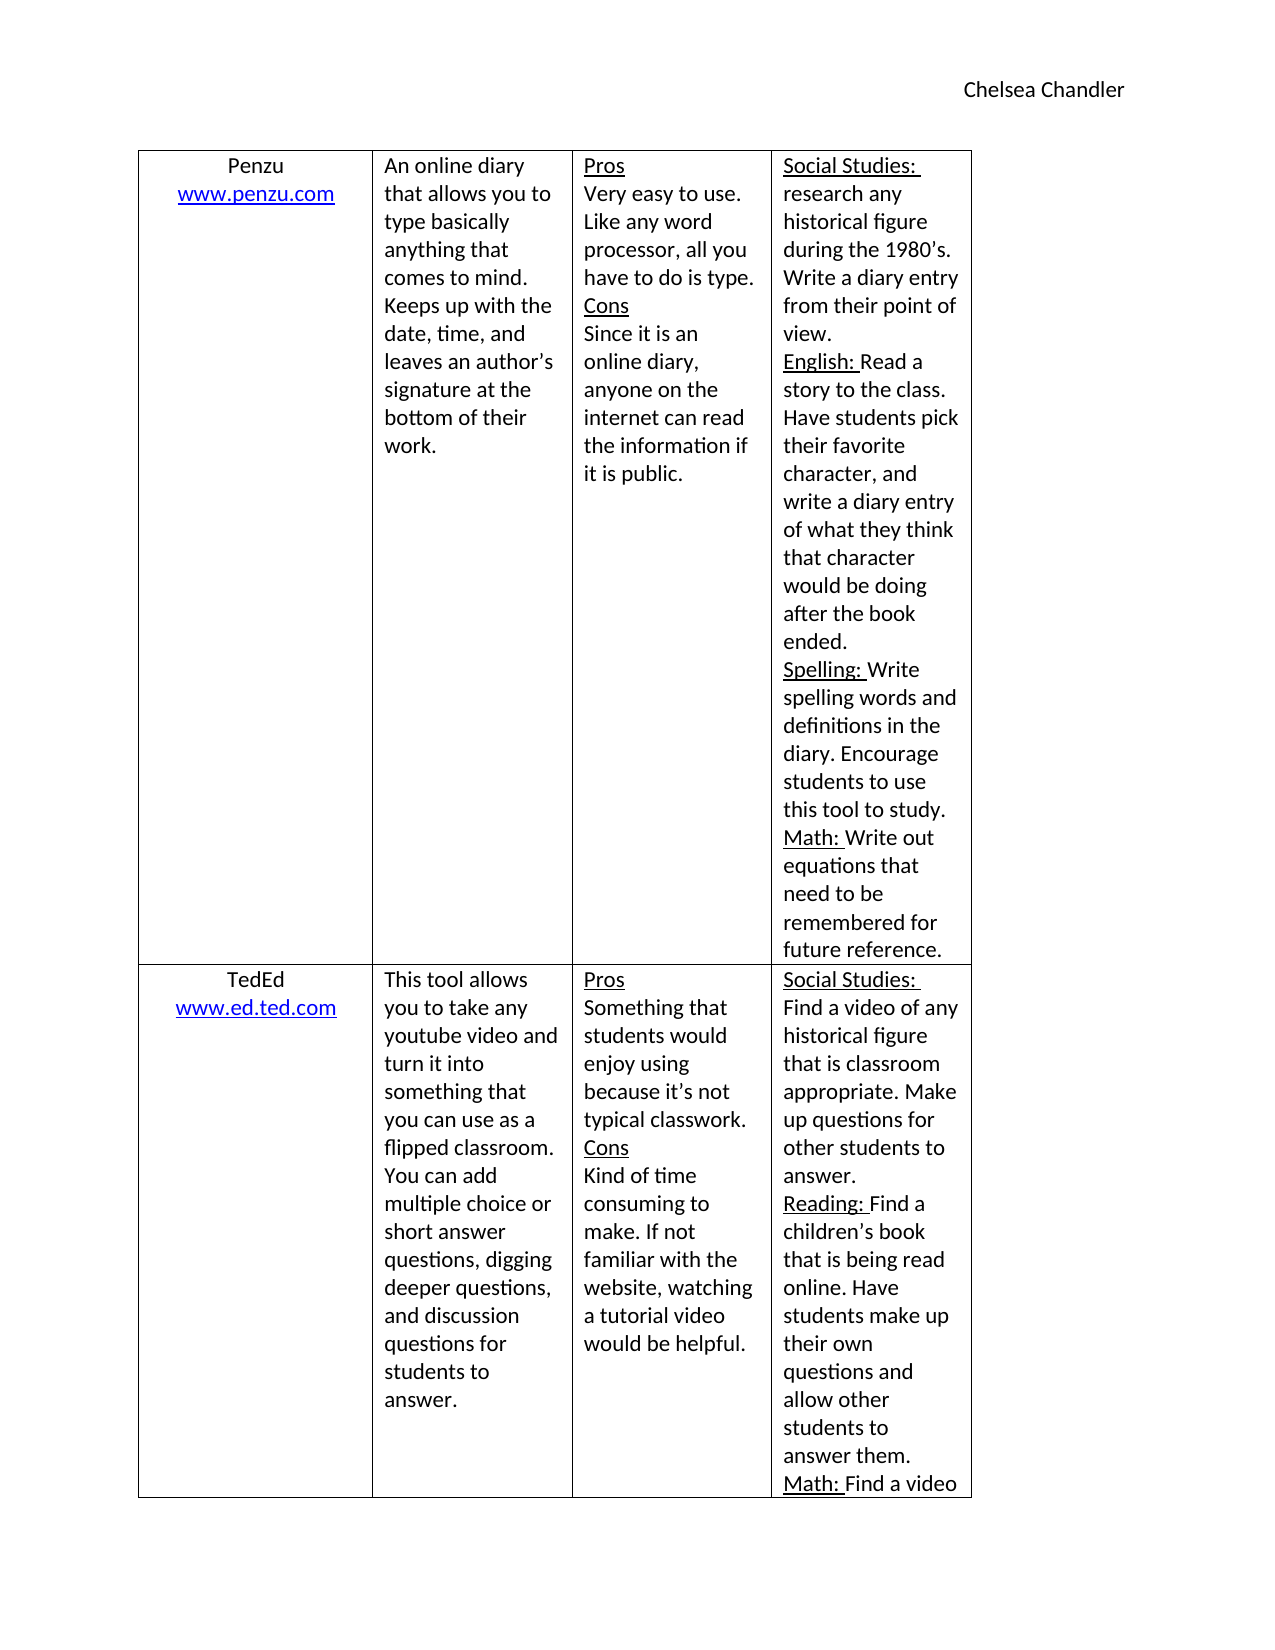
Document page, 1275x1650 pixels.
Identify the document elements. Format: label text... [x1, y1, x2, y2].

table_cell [139, 965, 372, 1497]
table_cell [573, 151, 771, 964]
table_cell Penzu www.penzu.com [139, 151, 372, 964]
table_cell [573, 965, 771, 1497]
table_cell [772, 965, 971, 1497]
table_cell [373, 151, 572, 964]
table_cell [373, 965, 572, 1497]
